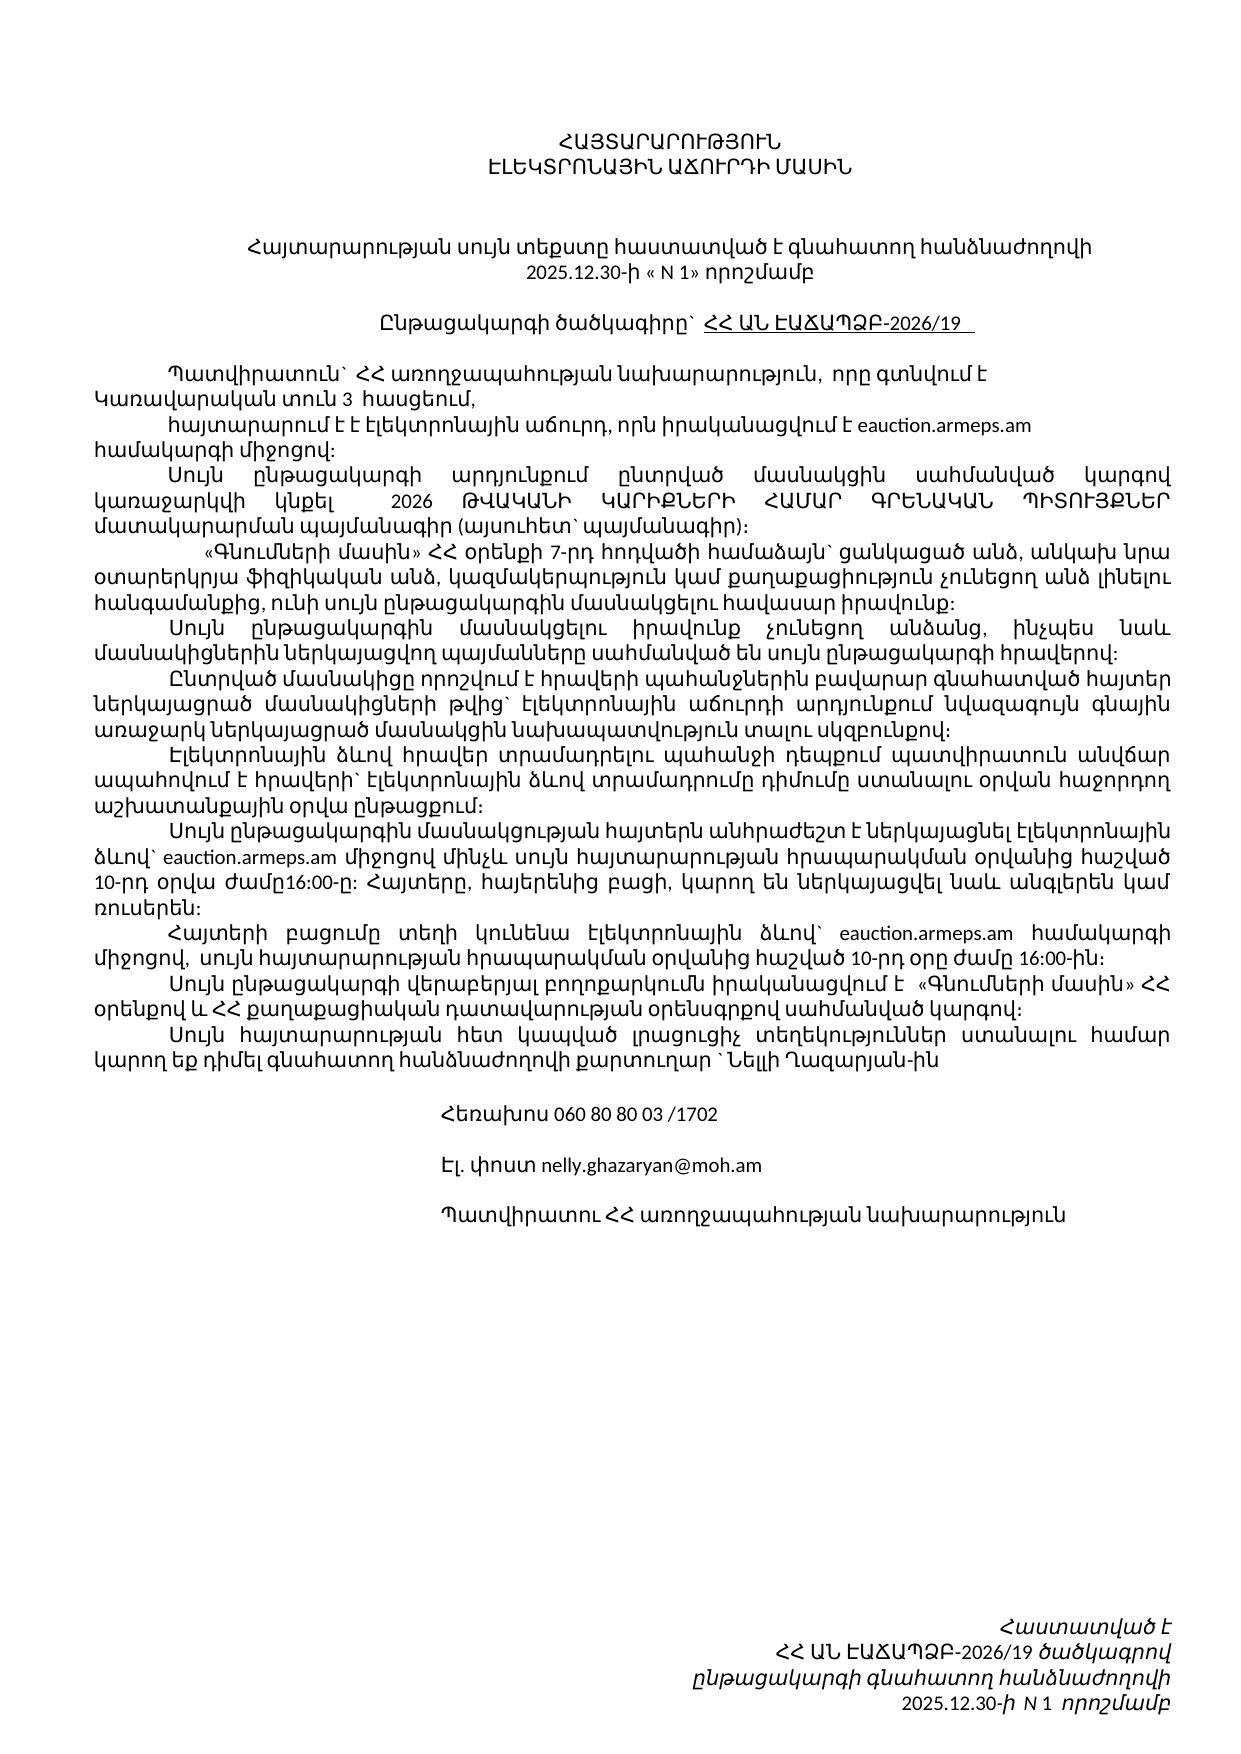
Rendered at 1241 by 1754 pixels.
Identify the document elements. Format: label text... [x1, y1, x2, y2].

text ՀՀ ԱՆ ԷԱՃԱՊՁԲ-2026/19 ծածկագրով [94, 1639, 1171, 1665]
text Հաստատված է [94, 1614, 1171, 1639]
text Հեռախոս 060 80 80 03 /1702 [94, 1101, 1171, 1126]
text Ընտրված մասնակիցը որոշվում է հրավերի պահանջներին բավարար գնահատված հայտեր ներկայացրած մասնակիցների թվից` էլեկտրոնային աճուրդի արդյունքում նվազագույն գնային առաջարկ ներկայացրած մասնակցին նախապատվություն տալու սկզբունքով։ [94, 666, 1171, 742]
text Հայտարարության սույն տեքստը հաստատված է գնահատող հանձնաժողովի [94, 234, 1171, 259]
text հայտարարում է է էլեկտրոնային աճուրդ, որն իրականացվում է eauction.armeps.am համակարգի միջոցով: [94, 412, 1171, 463]
text Էլեկտրոնային ձևով հրավեր տրամադրելու պահանջի դեպքում պատվիրատուն անվճար ապահովում է հրավերի` էլեկտրոնային ձևով տրամադրումը դիմումը ստանալու օրվան հաջորդող աշխատանքային օրվա ընթացքում։ [94, 742, 1171, 818]
text Սույն հայտարարության հետ կապված լրացուցիչ տեղեկություններ ստանալու համար կարող եք դիմել գնահատող հանձնաժողովի քարտուղար ` Նելլի Ղազարյան-ին [94, 1022, 1171, 1073]
text 2025.12.30 -ի « N 1» որոշմամբ [94, 259, 1171, 285]
text Սույն ընթացակարգի վերաբերյալ բողոքարկումն իրականացվում է «Գնումների մասին» ՀՀ օրենքով և ՀՀ քաղաքացիական դատավարության օրենսգրքով սահմանված կարգով։ [94, 971, 1171, 1022]
text Պատվիրատուն` ՀՀ առողջապահության նախարարություն, որը գտնվում է Կառավարական տուն 3 հասցեում, [94, 361, 1171, 412]
text ՀԱՅՏԱՐԱՐՈՒԹՅՈՒՆ [94, 129, 1171, 154]
text Ընթացակարգի ծածկագիրը` ՀՀ ԱՆ ԷԱՃԱՊՁԲ-2026/19 [94, 310, 1171, 336]
text «Գնումների մասին» ՀՀ օրենքի 7-րդ հոդվածի համաձայն` ցանկացած անձ, անկախ նրա օտարերկրյա ֆիզիկական անձ, կազմակերպություն կամ քաղաքացիություն չունեցող անձ լինելու հանգամանքից, ունի սույն ընթացակարգին մասնակցելու հավասար իրավունք: [94, 539, 1171, 615]
text Պատվիրատու ՀՀ առողջապահության նախարարություն [94, 1203, 1171, 1228]
text Սույն ընթացակարգի արդյունքում ընտրված մասնակցին սահմանված կարգով կառաջարկվի կնքել 2026 ԹՎԱԿԱՆԻ ԿԱՐԻՔՆԵՐԻ ՀԱՄԱՐ ԳՐԵՆԱԿԱՆ ՊԻՏՈՒՅՔՆԵՐ մատակարարման պայմանագիր (այսուհետ` պայմանագիր)։ [94, 463, 1171, 539]
text 2025.12.30 -ի N 1 որոշմամբ [94, 1690, 1171, 1716]
text Սույն ընթացակարգին մասնակցելու իրավունք չունեցող անձանց, ինչպես նաև մասնակիցներին ներկայացվող պայմանները սահմանված են սույն ընթացակարգի հրավերով: [94, 615, 1171, 666]
text Հայտերի բացումը տեղի կունենա էլեկտրոնային ձևով` eauction.armeps.am համակարգի միջոցով, սույն հայտարարության հրապարակման օրվանից հաշված 10-րդ օրը ժամը 16:00-ին։ [94, 920, 1171, 971]
text Էլ. փոստ nelly.ghazaryan@moh.am [94, 1152, 1171, 1177]
text ԷԼԵԿՏՐՈՆԱՅԻՆ ԱՃՈՒՐԴԻ ՄԱՍԻՆ [94, 154, 1171, 180]
text ընթացակարգի գնահատող հանձնաժողովի [94, 1665, 1171, 1690]
text Սույն ընթացակարգին մասնակցության հայտերն անհրաժեշտ է ներկայացնել էլեկտրոնային ձևով` eauction.armeps.am միջոցով մինչև սույն հայտարարության հրապարակման օրվանից հաշված 10-րդ օրվա ժամը16:00-ը: Հայտերը, հայերենից բացի, կարող են ներկայացվել նաև անգլերեն կամ ռուսերեն: [94, 818, 1171, 920]
